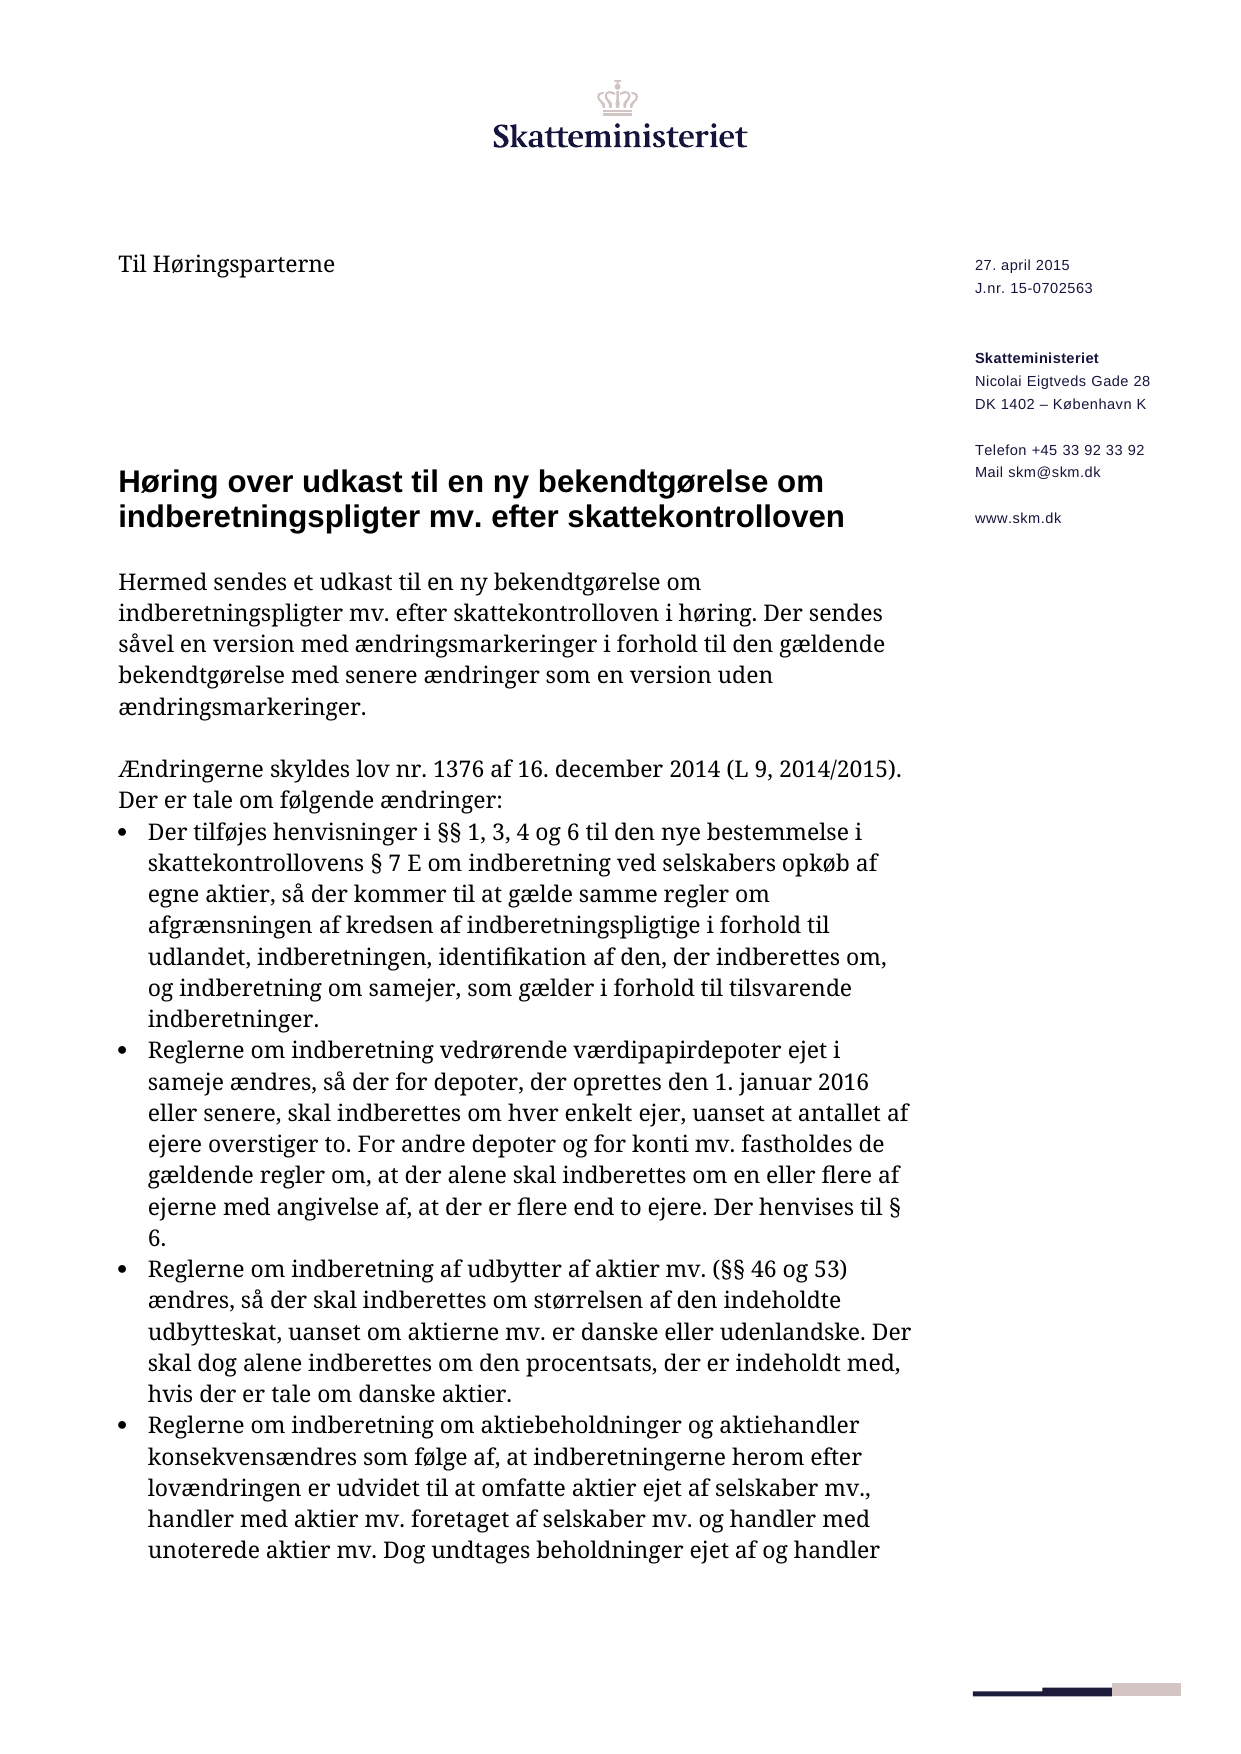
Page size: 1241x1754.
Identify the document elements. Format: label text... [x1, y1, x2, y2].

table_header J.nr. 15-0702563 Skatteministeriet Nicolai Eigtveds Gade 28 DK 1402 – København K Telefon +45 33 92 33 92 Mail skm@skm.dk www.skm.dk [975, 252, 1181, 548]
list Reglerne om indberetning af udbytter af aktier mv. (§§ 46 og 53) ændres, så der skal indberettes om størrelsen af den indeholdte udbytteskat, uanset om aktierne mv. er danske eller udenlandske. Der skal dog alene indberettes om den procentsats, der er indeholdt med, hvis der er tale om danske aktier. [118, 1253, 915, 1409]
text Ændringerne skyldes lov nr. 1376 af 16. december 2014 (L 9, 2014/2015). Der er tale om følgende ændringer: [118, 753, 915, 816]
text Hermed sendes et udkast til en ny bekendtgørelse om indberetningspligter mv. efter skattekontrolloven i høring. Der sendes såvel en version med ændringsmarkeringer i forhold til den gældende bekendtgørelse med senere ændringer som en version uden ændringsmarkeringer. [118, 566, 915, 722]
list Der tilføjes henvisninger i §§ 1, 3, 4 og 6 til den nye bestemmelse i skattekontrollovens § 7 E om indberetning ved selskabers opkøb af egne aktier, så der kommer til at gælde samme regler om afgrænsningen af kredsen af indberetningspligtige i forhold til udlandet, indberetningen, identifikation af den, der indberettes om, og indberetning om samejer, som gælder i forhold til tilsvarende indberetninger. [118, 816, 915, 1034]
list Reglerne om indberetning vedrørende værdipapirdepoter ejet i sameje ændres, så der for depoter, der oprettes den 1. januar 2016 eller senere, skal indberettes om hver enkelt ejer, uanset at antallet af ejere overstiger to. For andre depoter og for konti mv. fastholdes de gældende regler om, at der alene skal indberettes om en eller flere af ejerne med angivelse af, at der er flere end to ejere. Der henvises til § 6. [118, 1034, 915, 1253]
table_cell Høring over udkast til en ny bekendtgørelse om indberetningspligter mv. efter skattekontrolloven [118, 455, 916, 534]
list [118, 1409, 915, 1566]
table_header Til Høringsparterne [118, 248, 916, 455]
